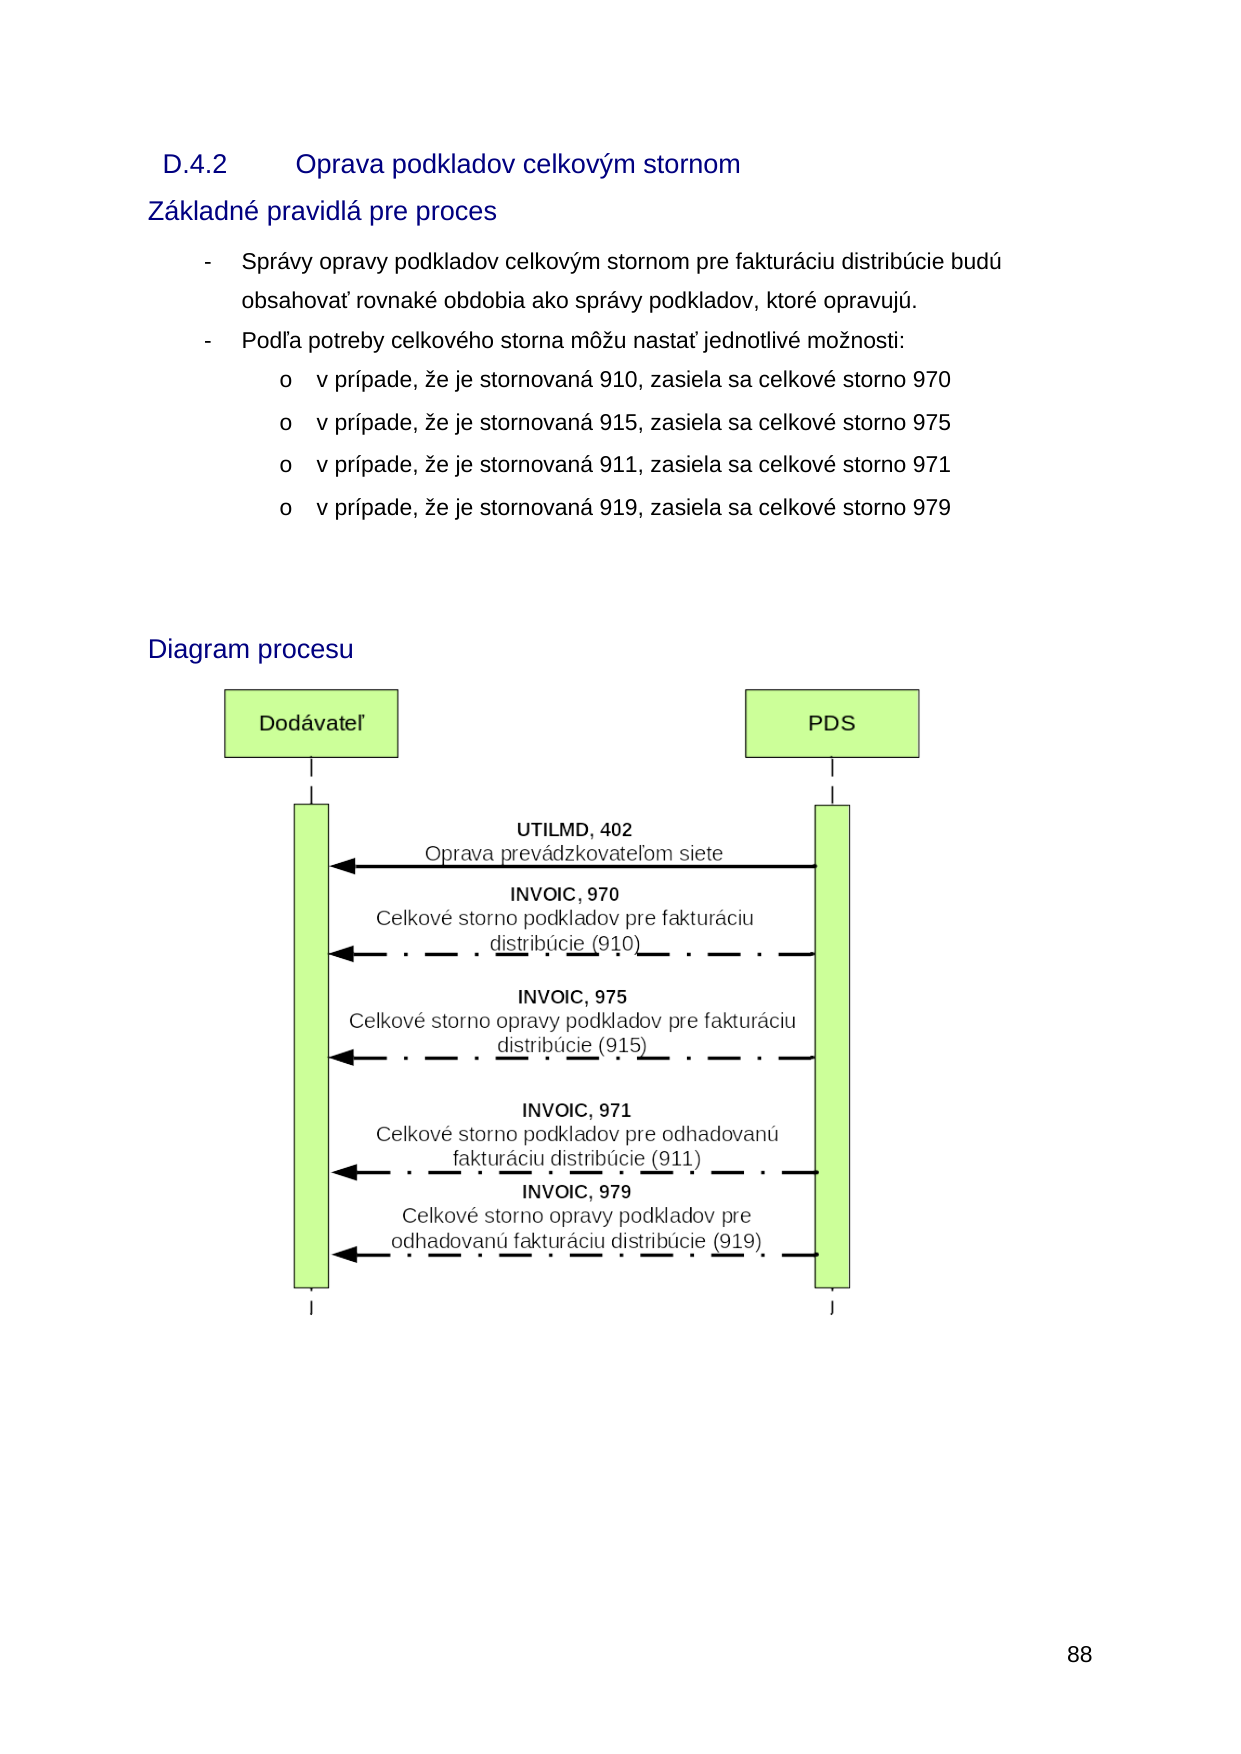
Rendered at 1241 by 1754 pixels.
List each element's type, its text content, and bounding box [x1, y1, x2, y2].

list v prípade, že je stornovaná 915, zasiela sa celkové storno 975 [279, 409, 1092, 437]
list v prípade, že je stornovaná 910, zasiela sa celkové storno 970 [279, 366, 1092, 394]
list Podľa potreby celkového storna môžu nastať jednotlivé možnosti: [204, 327, 1092, 353]
subtitle Základné pravidlá pre proces [148, 194, 1092, 226]
subtitle Diagram procesu [148, 633, 1092, 664]
list v prípade, že je stornovaná 911, zasiela sa celkové storno 971 [279, 451, 1092, 479]
list v prípade, že je stornovaná 919, zasiela sa celkové storno 979 [279, 494, 1092, 522]
list Správy opravy podkladov celkovým stornom pre fakturáciu distribúcie budú obsahovať rovnaké obdobia ako správy podkladov, ktoré opravujú. [204, 248, 1092, 313]
text Oprava podkladov celkovým stornom [162, 148, 1092, 179]
